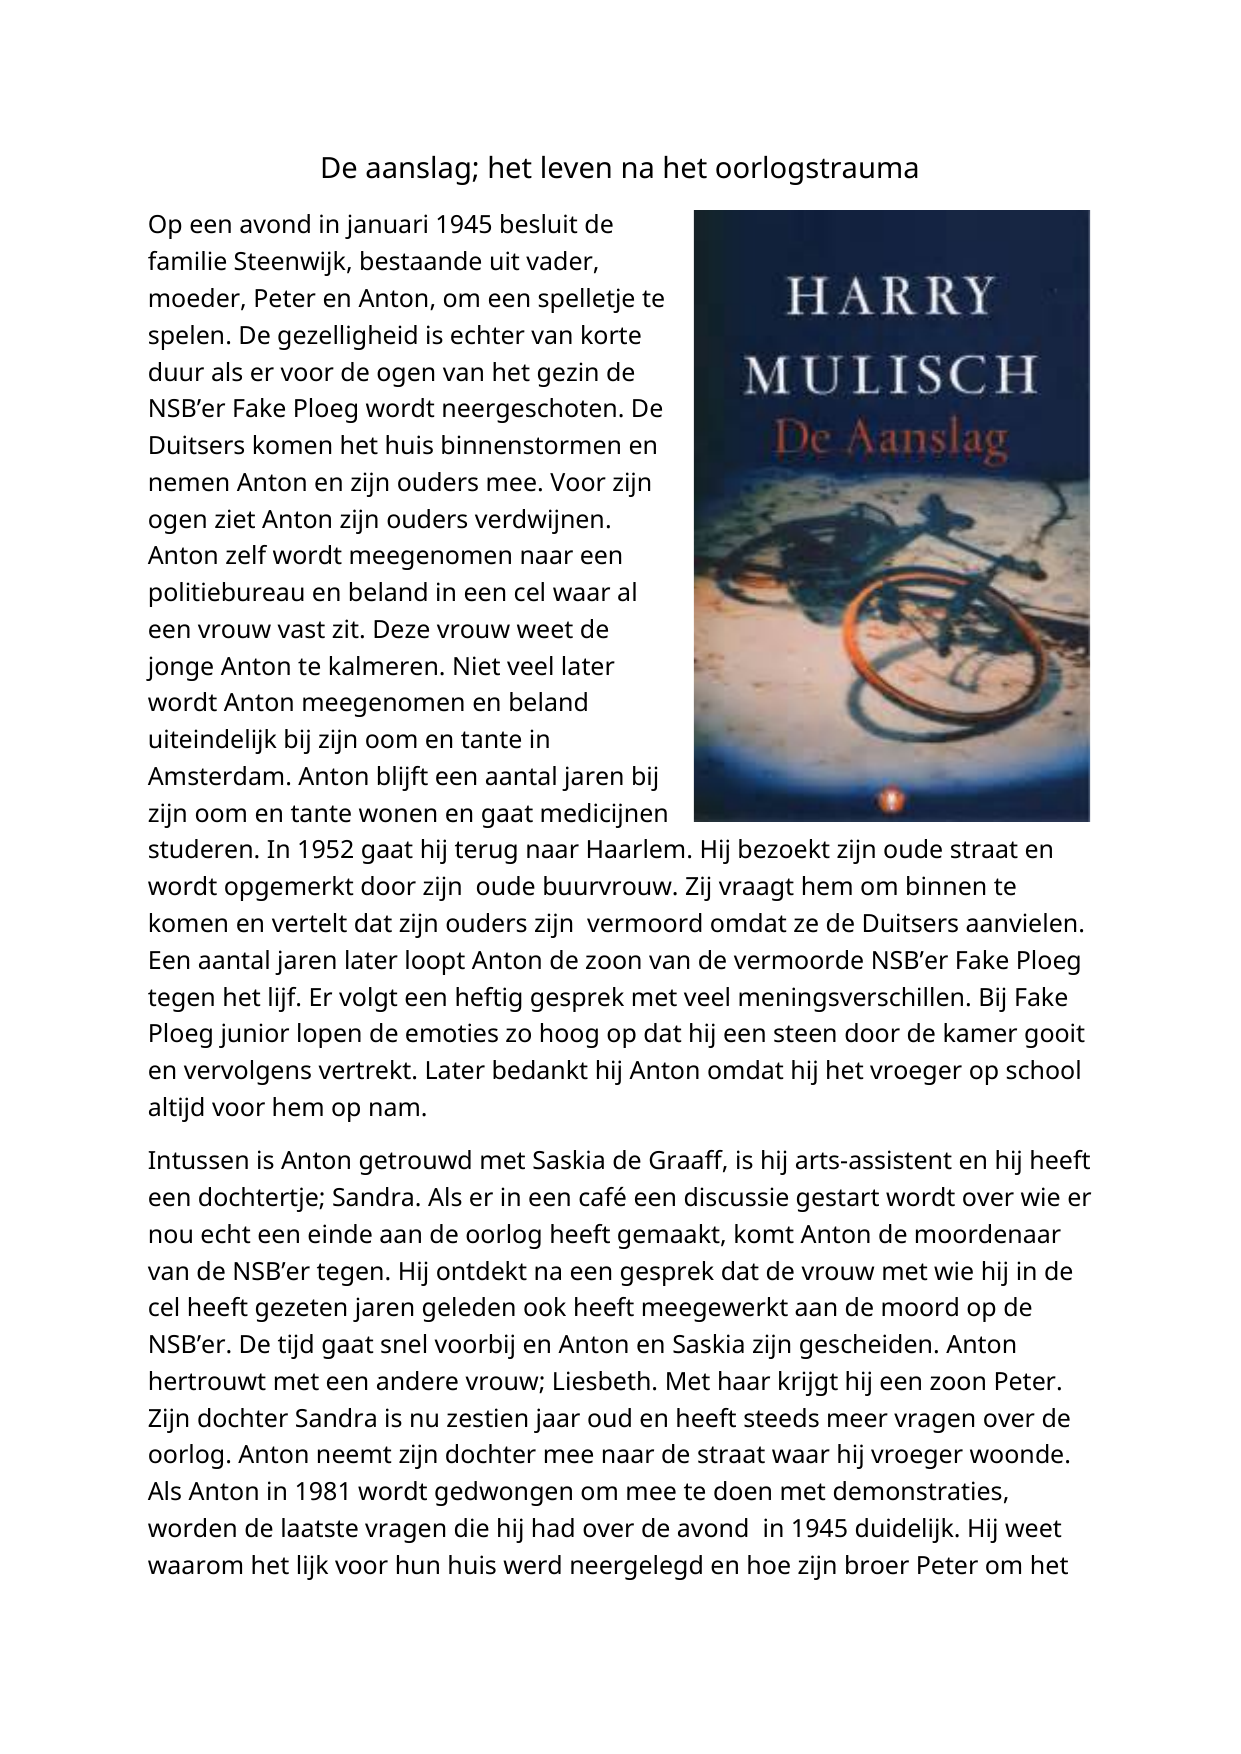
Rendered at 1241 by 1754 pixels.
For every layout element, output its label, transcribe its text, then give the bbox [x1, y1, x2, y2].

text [148, 1143, 1093, 1582]
picture [693, 210, 1091, 822]
text De aanslag; het leven na het oorlogstrauma [148, 148, 1093, 187]
